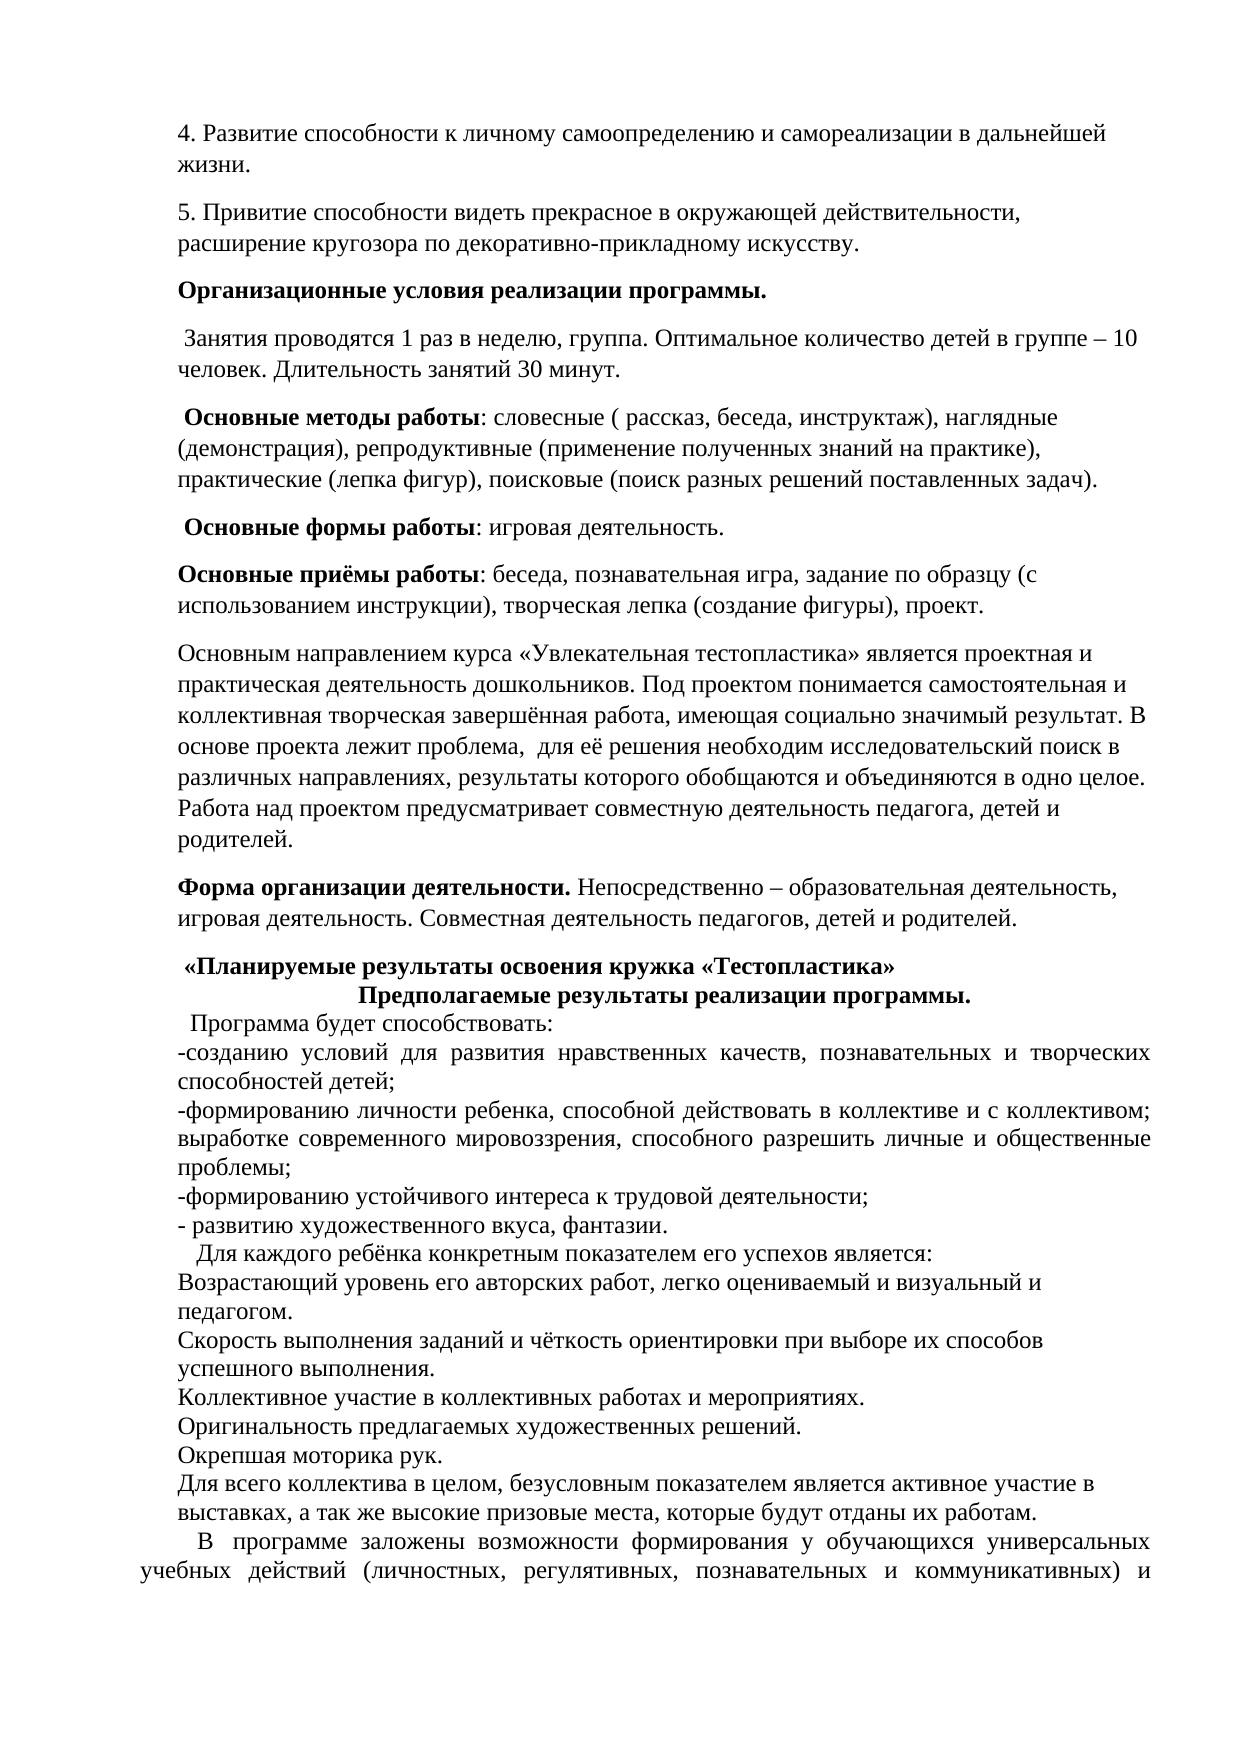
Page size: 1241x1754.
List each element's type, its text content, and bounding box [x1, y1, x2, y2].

text Коллективное участие в коллективных работах и мероприятиях. [177, 1382, 1152, 1411]
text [140, 1526, 1152, 1583]
text 5. Привитие способности видеть прекрасное в окружающей действительности, расширение кругозора по декоративно-прикладному искусству. [177, 197, 1152, 257]
text Основные приёмы работы: беседа, познавательная игра, задание по образцу (с использованием инструкции), творческая лепка (создание фигуры), проект. [177, 559, 1152, 619]
text Предполагаемые результаты реализации программы. [177, 980, 1152, 1008]
text Для всего коллектива в целом, безусловным показателем является активное участие в выставках, а так же высокие призовые места, которые будут отданы их работам. [177, 1468, 1152, 1526]
text Программа будет способствовать: [177, 1008, 1152, 1037]
text Окрепшая моторика рук. [177, 1440, 1152, 1468]
text -формированию личности ребенка, способной действовать в коллективе и с коллективом; выработке современного мировоззрения, способного разрешить личные и общественные проблемы; [177, 1095, 1152, 1181]
text Основным направлением курса «Увлекательная тестопластика» является проектная и практическая деятельность дошкольников. Под проектом понимается самостоятельная и коллективная творческая завершённая работа, имеющая социально значимый результат. В основе проекта лежит проблема, для её решения необходим исследовательский поиск в различных направлениях, результаты которого обобщаются и объединяются в одно целое. Работа над проектом предусматривает совместную деятельность педагога, детей и родителей. [177, 638, 1152, 853]
text Организационные условия реализации программы. [177, 276, 1152, 304]
text Основные формы работы: игровая деятельность. [177, 512, 1152, 541]
text -созданию условий для развития нравственных качеств, познавательных и творческих способностей детей; [177, 1037, 1152, 1095]
text - развитию художественного вкуса, фантазии. [177, 1210, 1152, 1238]
text Для каждого ребёнка конкретным показателем его успехов является: [177, 1238, 1152, 1267]
text Оригинальность предлагаемых художественных решений. [177, 1411, 1152, 1440]
text «Планируемые результаты освоения кружка «Тестопластика» [177, 951, 1152, 980]
text -формированию устойчивого интереса к трудовой деятельности; [177, 1181, 1152, 1210]
text 4. Развитие способности к личному самоопределению и самореализации в дальнейшей жизни. [177, 118, 1152, 178]
text Форма организации деятельности. Непосредственно – образовательная деятельность, игровая деятельность. Совместная деятельность педагогов, детей и родителей. [177, 872, 1152, 932]
text Возрастающий уровень его авторских работ, легко оцениваемый и визуальный и педагогом. [177, 1267, 1152, 1325]
text Основные методы работы: словесные ( рассказ, беседа, инструктаж), наглядные (демонстрация), репродуктивные (применение полученных знаний на практике), практические (лепка фигур), поисковые (поиск разных решений поставленных задач). [177, 402, 1152, 493]
text Занятия проводятся 1 раз в неделю, группа. Оптимальное количество детей в группе – 10 человек. Длительность занятий 30 минут. [177, 323, 1152, 383]
text Скорость выполнения заданий и чёткость ориентировки при выборе их способов успешного выполнения. [177, 1325, 1152, 1382]
